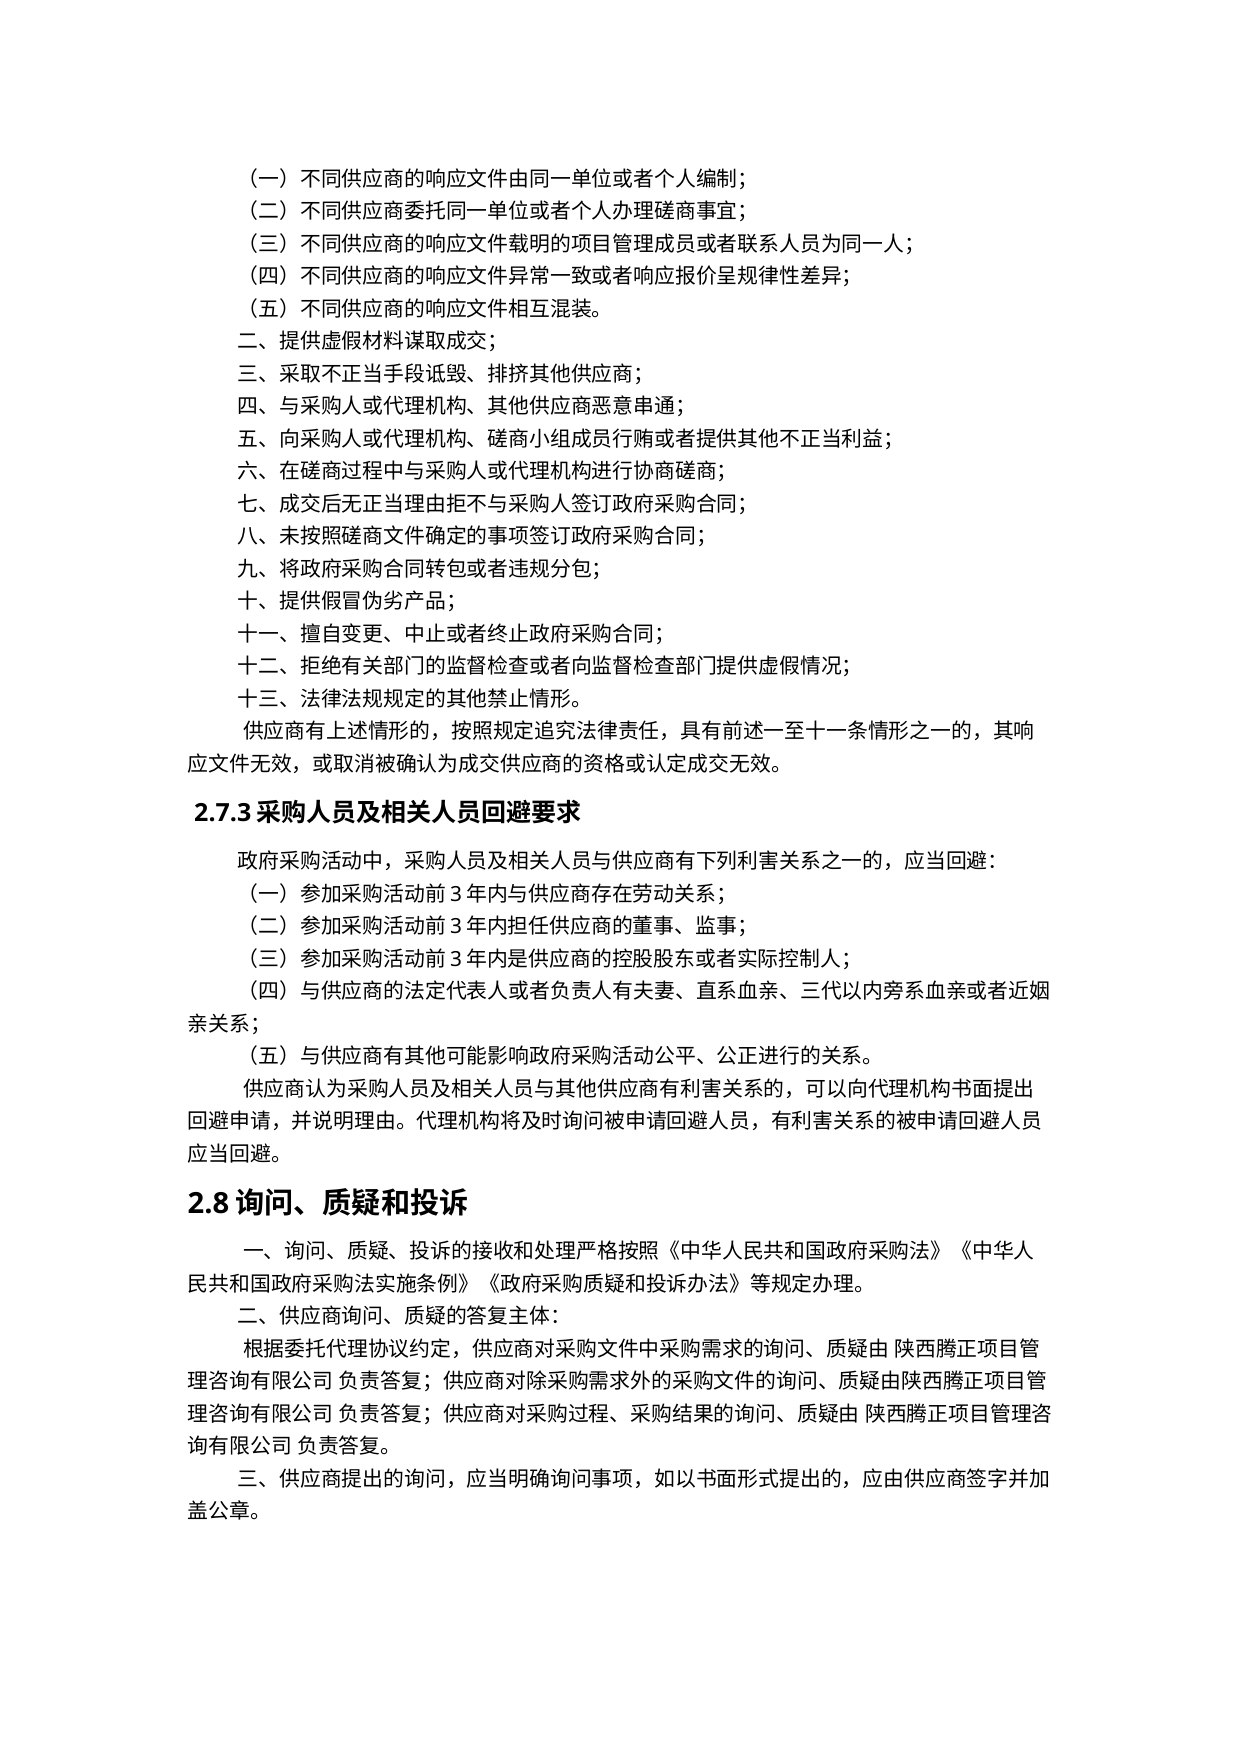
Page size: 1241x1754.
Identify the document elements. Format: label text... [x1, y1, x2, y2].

text 2.7.3采购人员及相关人员回避要求 [187, 779, 1053, 844]
text 三、供应商提出的询问，应当明确询问事项，如以书面形式提出的，应由供应商签字并加盖公章。 [187, 1462, 1053, 1527]
text 八、未按照磋商文件确定的事项签订政府采购合同； [187, 519, 1053, 552]
text 三、采取不正当手段诋毁、排挤其他供应商； [187, 357, 1053, 389]
text 供应商有上述情形的，按照规定追究法律责任，具有前述一至十一条情形之一的，其响应文件无效，或取消被确认为成交供应商的资格或认定成交无效。 [187, 714, 1053, 779]
text 一、询问、质疑、投诉的接收和处理严格按照《中华人民共和国政府采购法》《中华人民共和国政府采购法实施条例》《政府采购质疑和投诉办法》等规定办理。 [187, 1234, 1053, 1299]
text 二、供应商询问、质疑的答复主体： [187, 1299, 1053, 1332]
text 根据委托代理协议约定，供应商对采购文件中采购需求的询问、质疑由 陕西腾正项目管理咨询有限公司 负责答复；供应商对除采购需求外的采购文件的询问、质疑由陕西腾正项目管理咨询有限公司 负责答复；供应商对采购过程、采购结果的询问、质疑由 陕西腾正项目管理咨询有限公司 负责答复。 [187, 1332, 1053, 1462]
text 政府采购活动中，采购人员及相关人员与供应商有下列利害关系之一的，应当回避： [187, 844, 1053, 877]
text 十一、擅自变更、中止或者终止政府采购合同； [187, 617, 1053, 649]
text （二）参加采购活动前3年内担任供应商的董事、监事； [187, 909, 1053, 942]
text 五、向采购人或代理机构、磋商小组成员行贿或者提供其他不正当利益； [187, 422, 1053, 454]
text （一）参加采购活动前3年内与供应商存在劳动关系； [187, 877, 1053, 909]
text （一）不同供应商的响应文件由同一单位或者个人编制； [187, 162, 1053, 194]
text （四）与供应商的法定代表人或者负责人有夫妻、直系血亲、三代以内旁系血亲或者近姻亲关系； [187, 974, 1053, 1039]
text 二、提供虚假材料谋取成交； [187, 324, 1053, 357]
text 十二、拒绝有关部门的监督检查或者向监督检查部门提供虚假情况； [187, 649, 1053, 682]
text 九、将政府采购合同转包或者违规分包； [187, 552, 1053, 584]
text 六、在磋商过程中与采购人或代理机构进行协商磋商； [187, 454, 1053, 487]
text 2.8询问、质疑和投诉 [187, 1169, 1053, 1234]
text 十三、法律法规规定的其他禁止情形。 [187, 682, 1053, 714]
text 四、与采购人或代理机构、其他供应商恶意串通； [187, 389, 1053, 422]
text 十、提供假冒伪劣产品； [187, 584, 1053, 617]
text （三）不同供应商的响应文件载明的项目管理成员或者联系人员为同一人； [187, 227, 1053, 259]
text （三）参加采购活动前3年内是供应商的控股股东或者实际控制人； [187, 942, 1053, 974]
text 供应商认为采购人员及相关人员与其他供应商有利害关系的，可以向代理机构书面提出回避申请，并说明理由。代理机构将及时询问被申请回避人员，有利害关系的被申请回避人员应当回避。 [187, 1072, 1053, 1169]
text （五）与供应商有其他可能影响政府采购活动公平、公正进行的关系。 [187, 1039, 1053, 1072]
text （二）不同供应商委托同一单位或者个人办理磋商事宜； [187, 194, 1053, 227]
text （五）不同供应商的响应文件相互混装。 [187, 292, 1053, 324]
text 七、成交后无正当理由拒不与采购人签订政府采购合同； [187, 487, 1053, 519]
text （四）不同供应商的响应文件异常一致或者响应报价呈规律性差异； [187, 259, 1053, 292]
